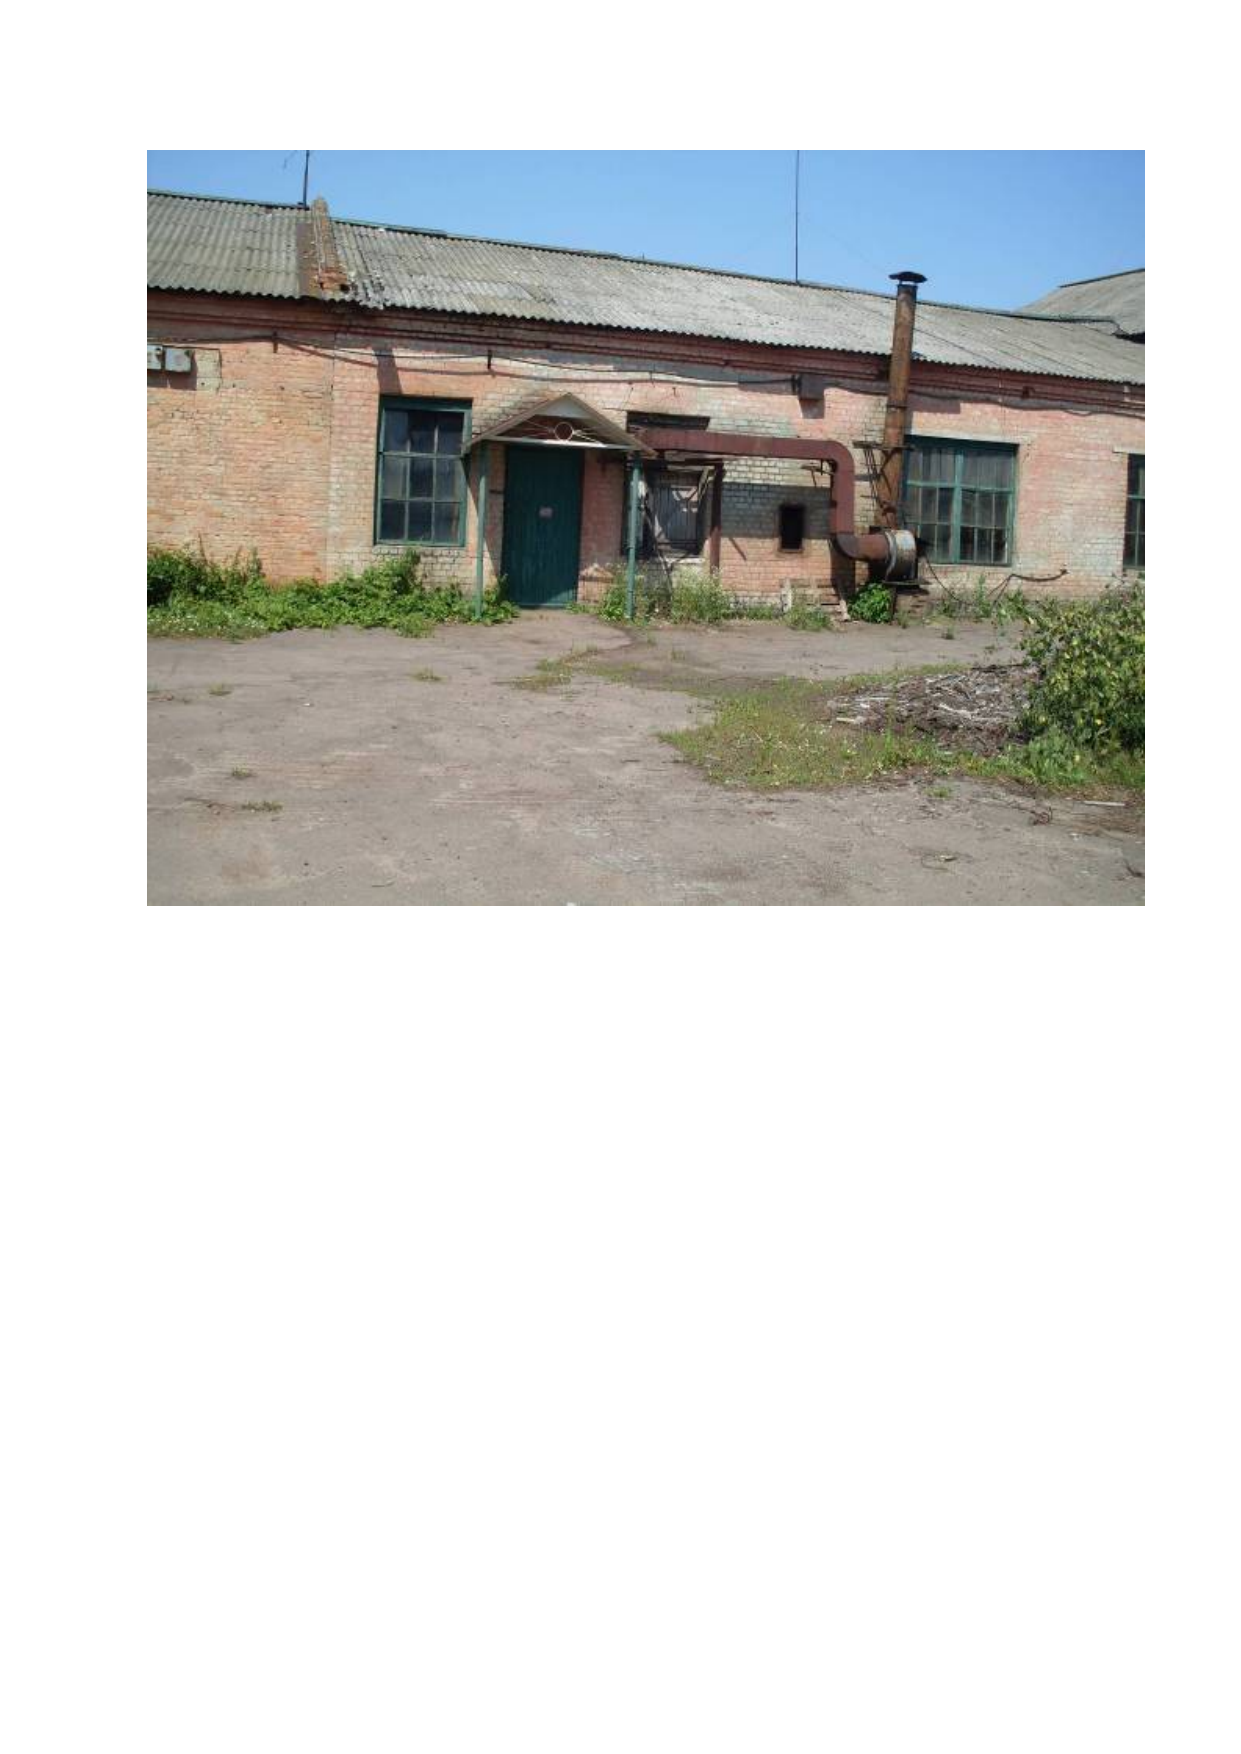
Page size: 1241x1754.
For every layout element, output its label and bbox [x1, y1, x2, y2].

picture [147, 150, 1145, 906]
